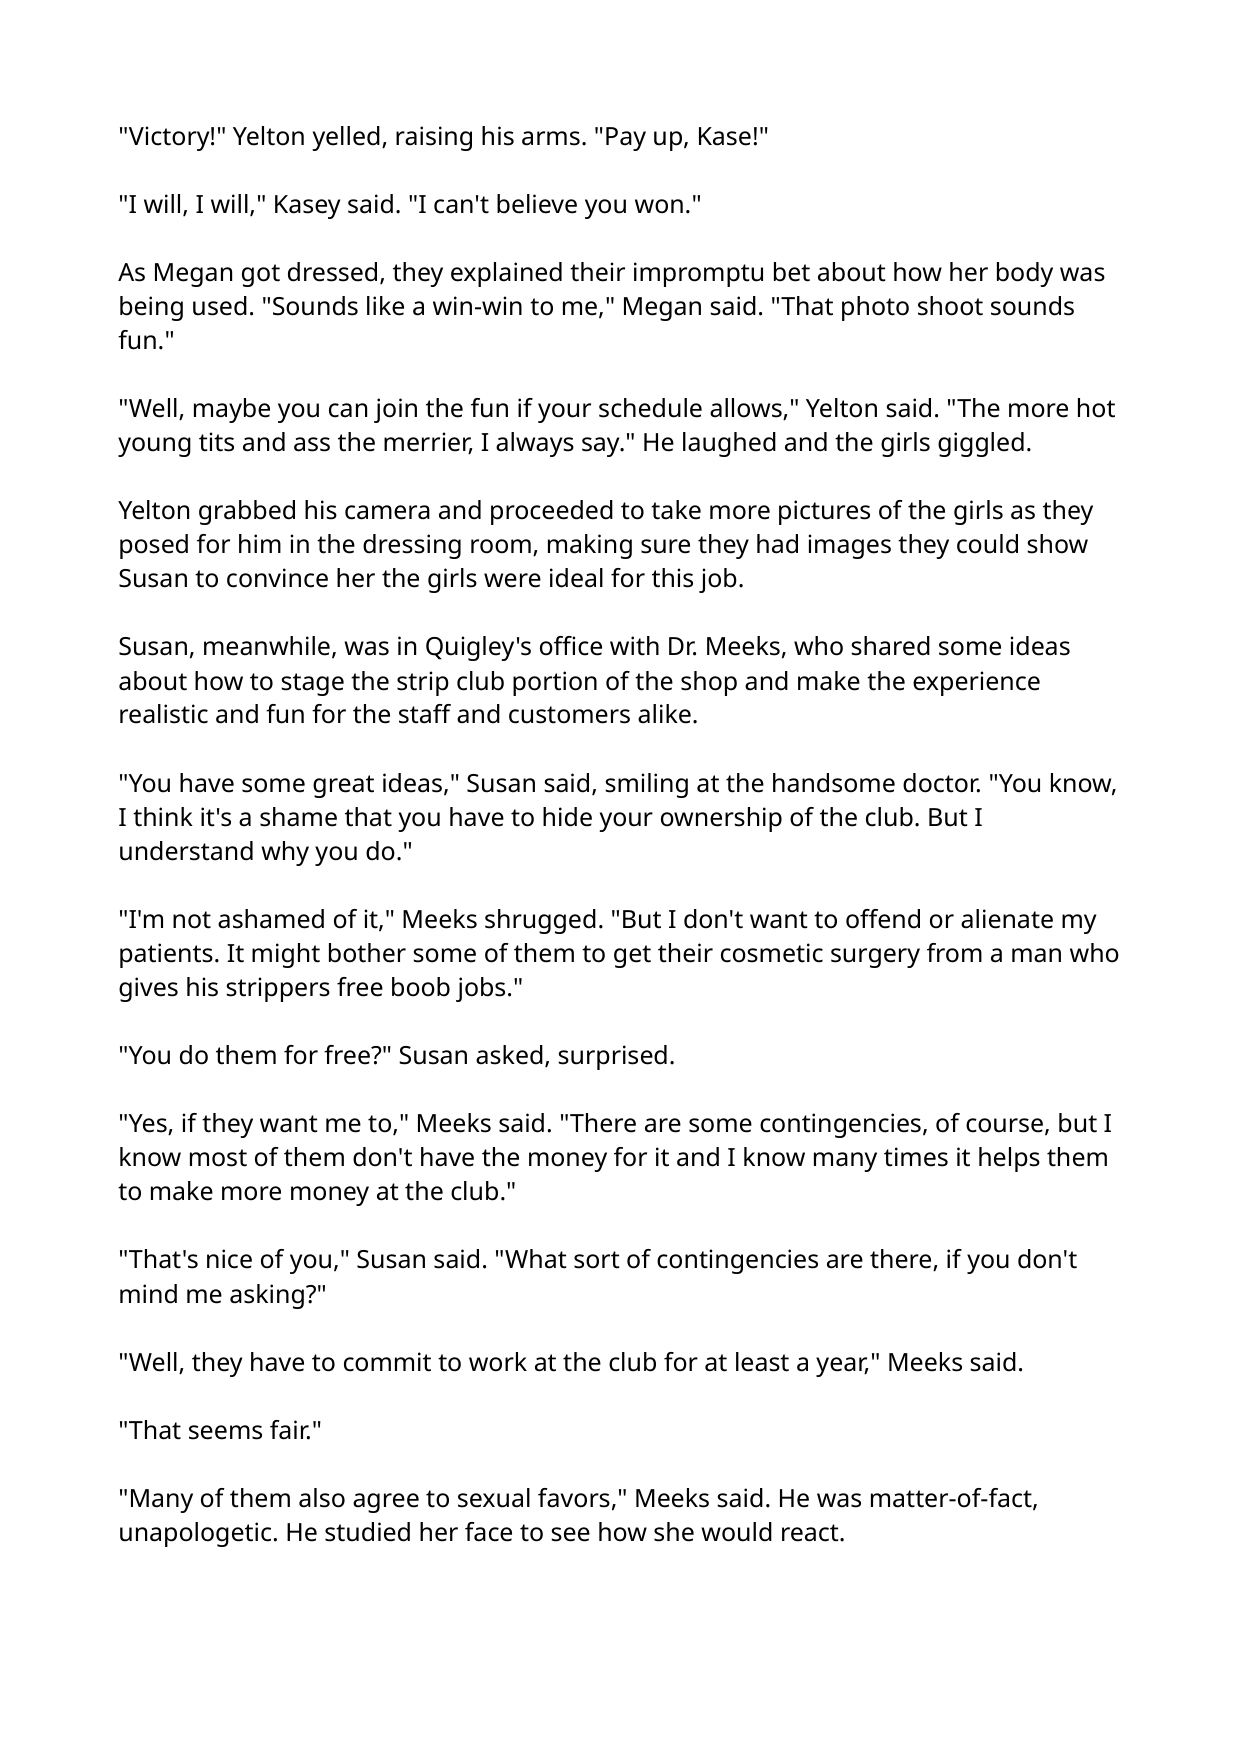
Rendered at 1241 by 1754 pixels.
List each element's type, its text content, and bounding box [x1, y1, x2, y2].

text "You have some great ideas," Susan said, smiling at the handsome doctor. "You know, I think it's a shame that you have to hide your ownership of the club. But I understand why you do." [118, 765, 1122, 867]
text "I'm not ashamed of it," Meeks shrugged. "But I don't want to offend or alienate my patients. It might bother some of them to get their cosmetic surgery from a man who gives his strippers free boob jobs." [118, 902, 1122, 1004]
text "That's nice of you," Susan said. "What sort of contingencies are there, if you don't mind me asking?" [118, 1242, 1122, 1310]
text "You do them for free?" Susan asked, surprised. [118, 1038, 1122, 1072]
text "Well, maybe you can join the fun if your schedule allows," Yelton said. "The more hot young tits and ass the merrier, I always say." He laughed and the girls giggled. [118, 391, 1122, 459]
text "Many of them also agree to sexual favors," Meeks said. He was matter-of-fact, unapologetic. He studied her face to see how she would react. [118, 1481, 1122, 1549]
text As Megan got dressed, they explained their impromptu bet about how her body was being used. "Sounds like a win-win to me," Megan said. "That photo shoot sounds fun." [118, 254, 1122, 357]
text "I will, I will," Kasey said. "I can't believe you won." [118, 186, 1122, 220]
text "Victory!" Yelton yelled, raising his arms. "Pay up, Kase!" [118, 118, 1122, 152]
text "Yes, if they want me to," Meeks said. "There are some contingencies, of course, but I know most of them don't have the money for it and I know many times it helps them to make more money at the club." [118, 1106, 1122, 1208]
text Yelton grabbed his camera and proceeded to take more pictures of the girls as they posed for him in the dressing room, making sure they had images they could show Susan to convince her the girls were ideal for this job. [118, 493, 1122, 595]
text "That seems fair." [118, 1412, 1122, 1447]
text Susan, meanwhile, was in Quigley's office with Dr. Meeks, who shared some ideas about how to stage the strip club portion of the shop and make the experience realistic and fun for the staff and customers alike. [118, 629, 1122, 731]
text "Well, they have to commit to work at the club for at least a year," Meeks said. [118, 1344, 1122, 1378]
